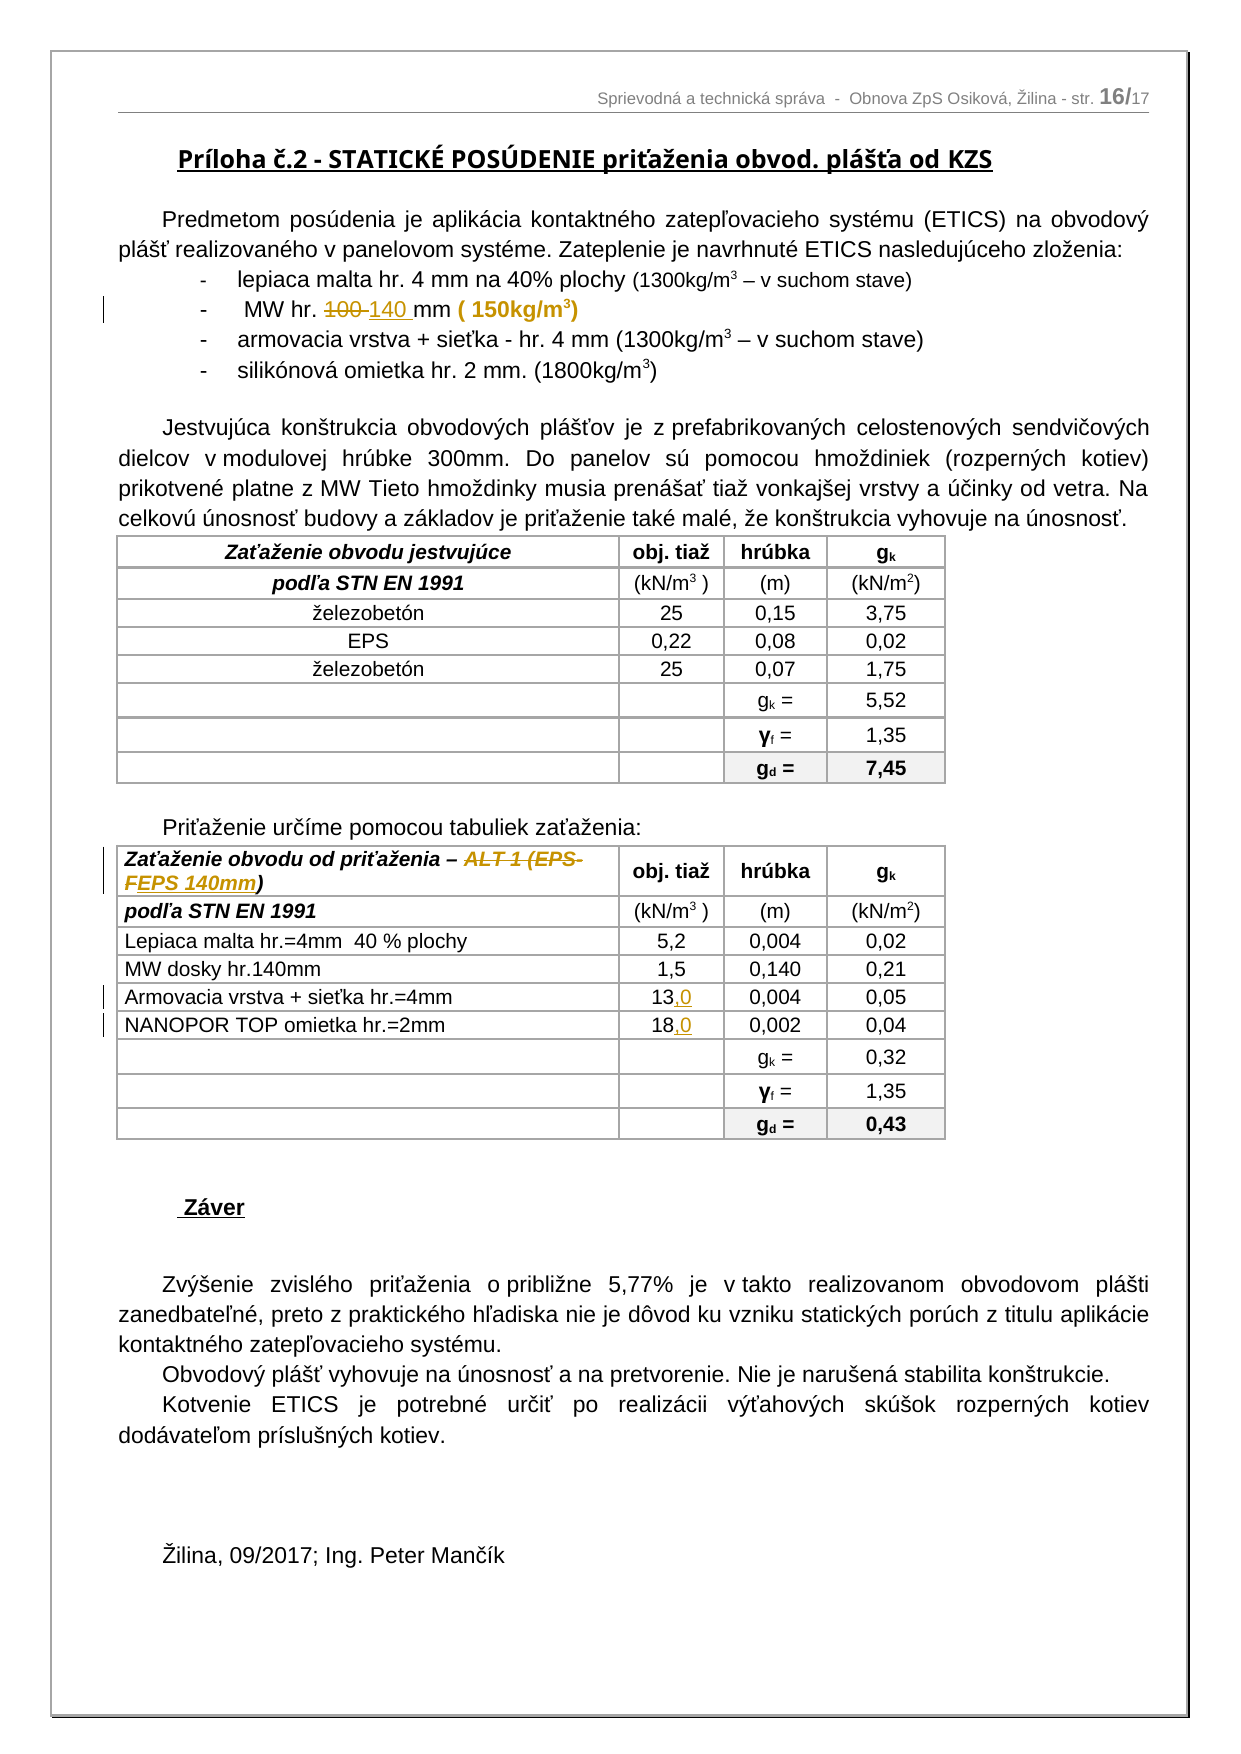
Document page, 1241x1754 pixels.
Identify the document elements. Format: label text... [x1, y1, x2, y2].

table_cell 0,32 [828, 1040, 944, 1073]
table_cell [118, 684, 618, 716]
table_cell 18 [620, 1012, 723, 1038]
text Obvodový plášť vyhovuje na únosnosť a na pretvorenie. Nie je narušená stabilita konštrukcie. [118, 1361, 1149, 1387]
table_cell [118, 753, 618, 782]
table_cell [620, 684, 723, 716]
table_header hrúbka [725, 537, 826, 566]
table_header Zaťaženie obvodu jestvujúce [118, 537, 618, 566]
table_cell (m) [725, 569, 826, 598]
table_cell 1,35 [828, 1075, 944, 1107]
table_cell gd = [725, 1109, 826, 1138]
list silikónová omietka hr. 2 mm. (1800kg/m3) [199, 357, 1142, 383]
table_cell [620, 719, 723, 751]
table_cell 5,2 [620, 928, 723, 954]
table_cell 0,004 [725, 928, 826, 954]
text Jestvujúca konštrukcia obvodových plášťov je z prefabrikovaných celostenových sendvičových dielcov v modulovej hrúbke 300mm. Do panelov sú pomocou hmoždiniek (rozperných kotiev) prikotvené platne z MW Tieto hmoždinky musia prenášať tiaž vonkajšej vrstvy a účinky od vetra. Na celkovú únosnosť budovy a základov je priťaženie také malé, že konštrukcia vyhovuje na únosnosť. [118, 414, 1149, 531]
table_cell [620, 753, 723, 782]
table_cell (kN/m2) [828, 569, 944, 598]
table_cell 13 [620, 984, 723, 1010]
table_cell [620, 1109, 723, 1138]
table_cell [118, 1109, 618, 1138]
table_cell 1,5 [620, 956, 723, 982]
text Kotvenie ETICS je potrebné určiť po realizácii výťahových skúšok rozperných kotiev dodávateľom príslušných kotiev. [118, 1391, 1149, 1448]
table_cell 0,004 [725, 984, 826, 1010]
text Predmetom posúdenia je aplikácia kontaktného zatepľovacieho systému (ETICS) na obvodový plášť realizovaného v panelovom systéme. Zateplenie je navrhnuté ETICS nasledujúceho zloženia: [118, 206, 1149, 262]
table_cell (kN/m3 ) [620, 897, 723, 926]
table_cell γf = [725, 1075, 826, 1107]
table_cell 0,02 [828, 928, 944, 954]
table_cell 0,21 [828, 956, 944, 982]
text Zvýšenie zvislého priťaženia o približne 5,77% je v takto realizovanom obvodovom plášti zanedbateľné, preto z praktického hľadiska nie je dôvod ku vzniku statických porúch z titulu aplikácie kontaktného zatepľovacieho systému. [118, 1271, 1149, 1357]
table_cell 0,140 [725, 956, 826, 982]
table_header obj. tiaž [620, 537, 723, 566]
table_cell 0,43 [828, 1109, 944, 1138]
list lepiaca malta hr. 4 mm na 40% plochy (1300kg/m3 – v suchom stave) [199, 266, 1142, 292]
table_cell 7,45 [828, 753, 944, 782]
table_header hrúbka [725, 847, 826, 894]
table_cell železobetón [118, 656, 618, 682]
table_cell (kN/m3 ) [620, 569, 723, 598]
table_header gk [828, 537, 944, 566]
table_cell γf = [725, 719, 826, 751]
table_header gk [828, 847, 944, 894]
table_cell (m) [725, 897, 826, 926]
table_cell Armovacia vrstva + sieťka hr.=4mm [118, 984, 618, 1010]
table_cell 25 [620, 600, 723, 626]
list MW hr. mm ( 150kg/m3) [199, 296, 1142, 322]
text Záver [118, 1171, 1149, 1221]
table_cell 0,07 [725, 656, 826, 682]
table_cell gk = [725, 1040, 826, 1073]
table_cell 0,02 [828, 628, 944, 654]
table_cell gk = [725, 684, 826, 716]
text Žilina, 09/2017; Ing. Peter Mančík [118, 1542, 1149, 1569]
subtitle Príloha č.2 - STATICKÉ POSÚDENIE priťaženia obvod. plášťa od KZS [118, 125, 1149, 175]
table_cell EPS [118, 628, 618, 654]
table_cell (kN/m2) [828, 897, 944, 926]
table_cell 0,002 [725, 1012, 826, 1038]
table_cell gd = [725, 753, 826, 782]
table_cell [118, 1075, 618, 1107]
table_cell 0,04 [828, 1012, 944, 1038]
table_cell 0,05 [828, 984, 944, 1010]
table_cell [620, 1075, 723, 1107]
table_cell [118, 719, 618, 751]
table_cell [620, 1040, 723, 1073]
table_cell Lepiaca malta hr.=4mm 40 % plochy [118, 928, 618, 954]
table_header obj. tiaž [620, 847, 723, 894]
table_cell 25 [620, 656, 723, 682]
table_cell 1,35 [828, 719, 944, 751]
text Priťaženie určíme pomocou tabuliek zaťaženia: [118, 814, 1149, 841]
table_cell 1,75 [828, 656, 944, 682]
table_cell MW dosky hr.140mm [118, 956, 618, 982]
table_cell 0,08 [725, 628, 826, 654]
table_cell NANOPOR TOP omietka hr.=2mm [118, 1012, 618, 1038]
table_cell 0,15 [725, 600, 826, 626]
table_cell podľa STN EN 1991 [118, 897, 618, 926]
table_cell 0,22 [620, 628, 723, 654]
table_cell 3,75 [828, 600, 944, 626]
table_header Zaťaženie obvodu od priťaženia – ) [118, 847, 618, 894]
table_cell [118, 1040, 618, 1073]
table_cell podľa STN EN 1991 [118, 569, 618, 598]
list armovacia vrstva + sieťka - hr. 4 mm (1300kg/m3 – v suchom stave) [199, 326, 1142, 353]
table_cell železobetón [118, 600, 618, 626]
table_cell 5,52 [828, 684, 944, 716]
